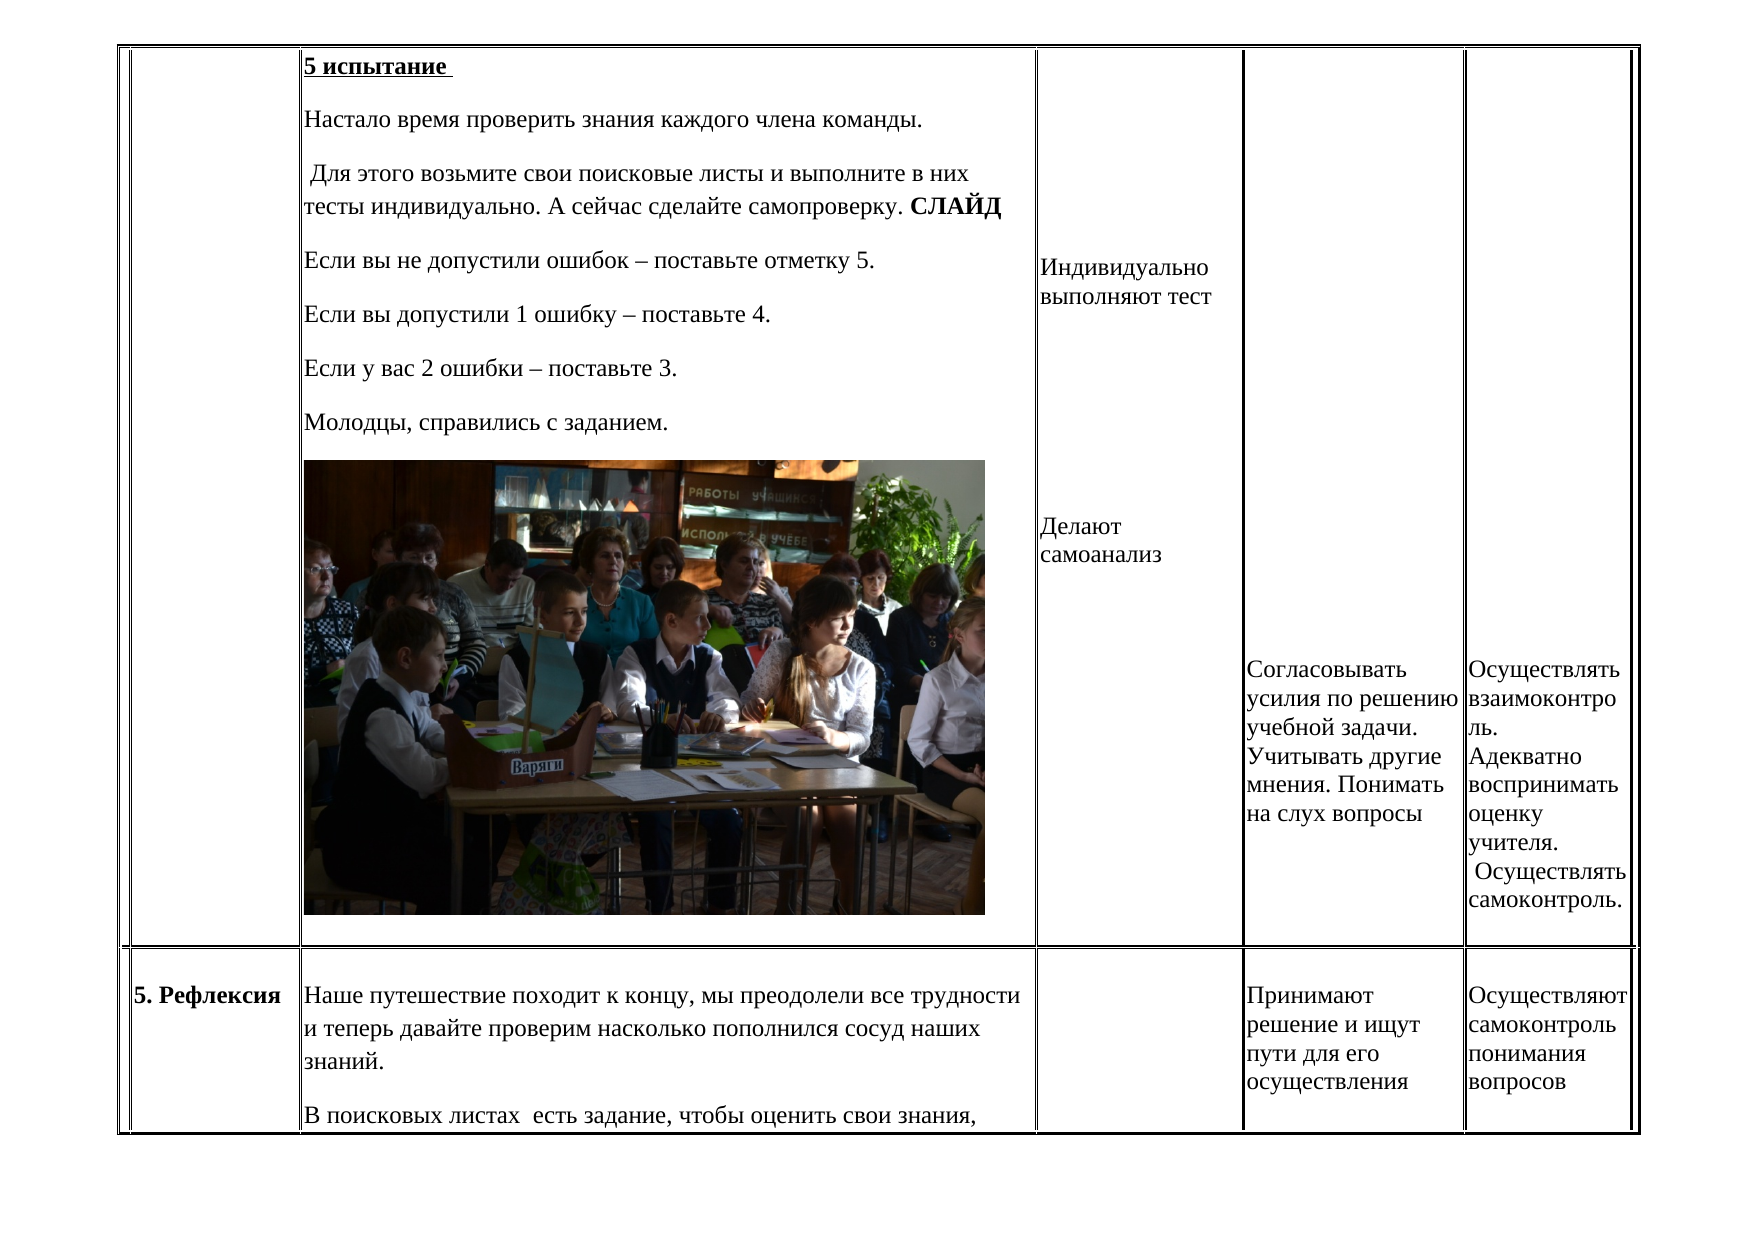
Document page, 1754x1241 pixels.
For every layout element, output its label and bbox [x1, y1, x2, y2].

table_cell [1631, 48, 1638, 945]
table_cell [1243, 945, 1465, 1132]
table_cell [120, 48, 131, 945]
picture [303, 460, 985, 915]
table_cell [301, 949, 1037, 1132]
table_cell [1631, 945, 1639, 1132]
table_cell [1037, 48, 1243, 945]
table_cell [1465, 48, 1631, 945]
table_cell [131, 949, 301, 1132]
table_cell [1037, 949, 1243, 1132]
table_cell [120, 945, 131, 1132]
table_cell [1243, 46, 1465, 945]
table_cell [1465, 949, 1631, 1132]
table_cell [301, 48, 1037, 945]
table_cell [131, 48, 301, 945]
